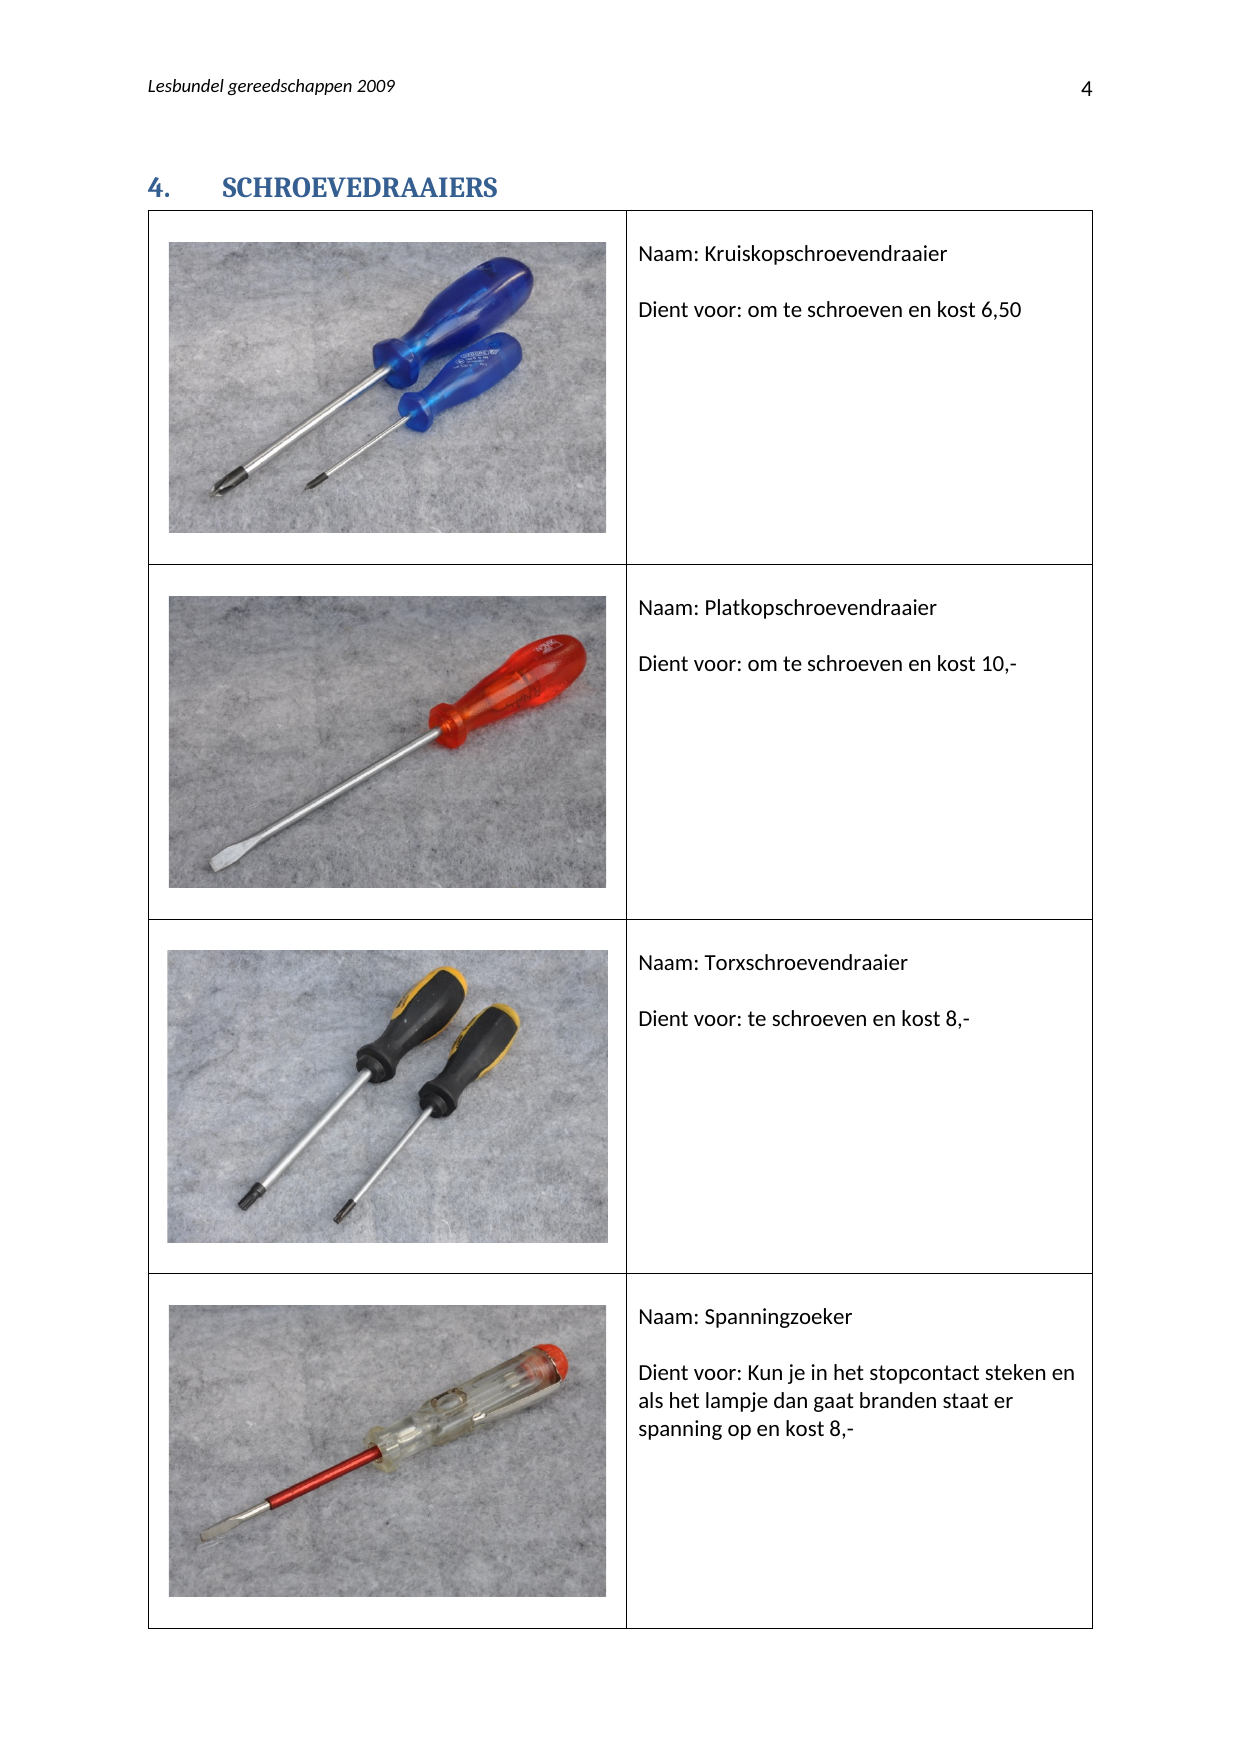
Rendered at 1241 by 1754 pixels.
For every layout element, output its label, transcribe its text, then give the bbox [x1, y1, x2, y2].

table_cell Naam: Platkopschroevendraaier Dient voor: om te schroeven en kost 10,- [627, 565, 1092, 919]
table_cell Naam: Spanningzoeker Dient voor: Kun je in het stopcontact steken en als het lampje dan gaat branden staat er spanning op en kost 8,- [627, 1274, 1092, 1627]
table_cell [149, 565, 626, 919]
picture [168, 1305, 607, 1597]
picture [167, 950, 608, 1243]
table_cell [149, 920, 626, 1273]
picture [168, 596, 607, 888]
table_header Naam: Kruiskopschroevendraaier Dient voor: om te schroeven en kost 6,50 [627, 211, 1092, 564]
table_cell Naam: Torxschroevendraaier Dient voor: te schroeven en kost 8,- [627, 920, 1092, 1273]
table_header [149, 211, 626, 564]
subtitle SCHROEVEDRAAIERS [148, 171, 1092, 205]
picture [168, 242, 607, 533]
table_cell [149, 1274, 626, 1627]
